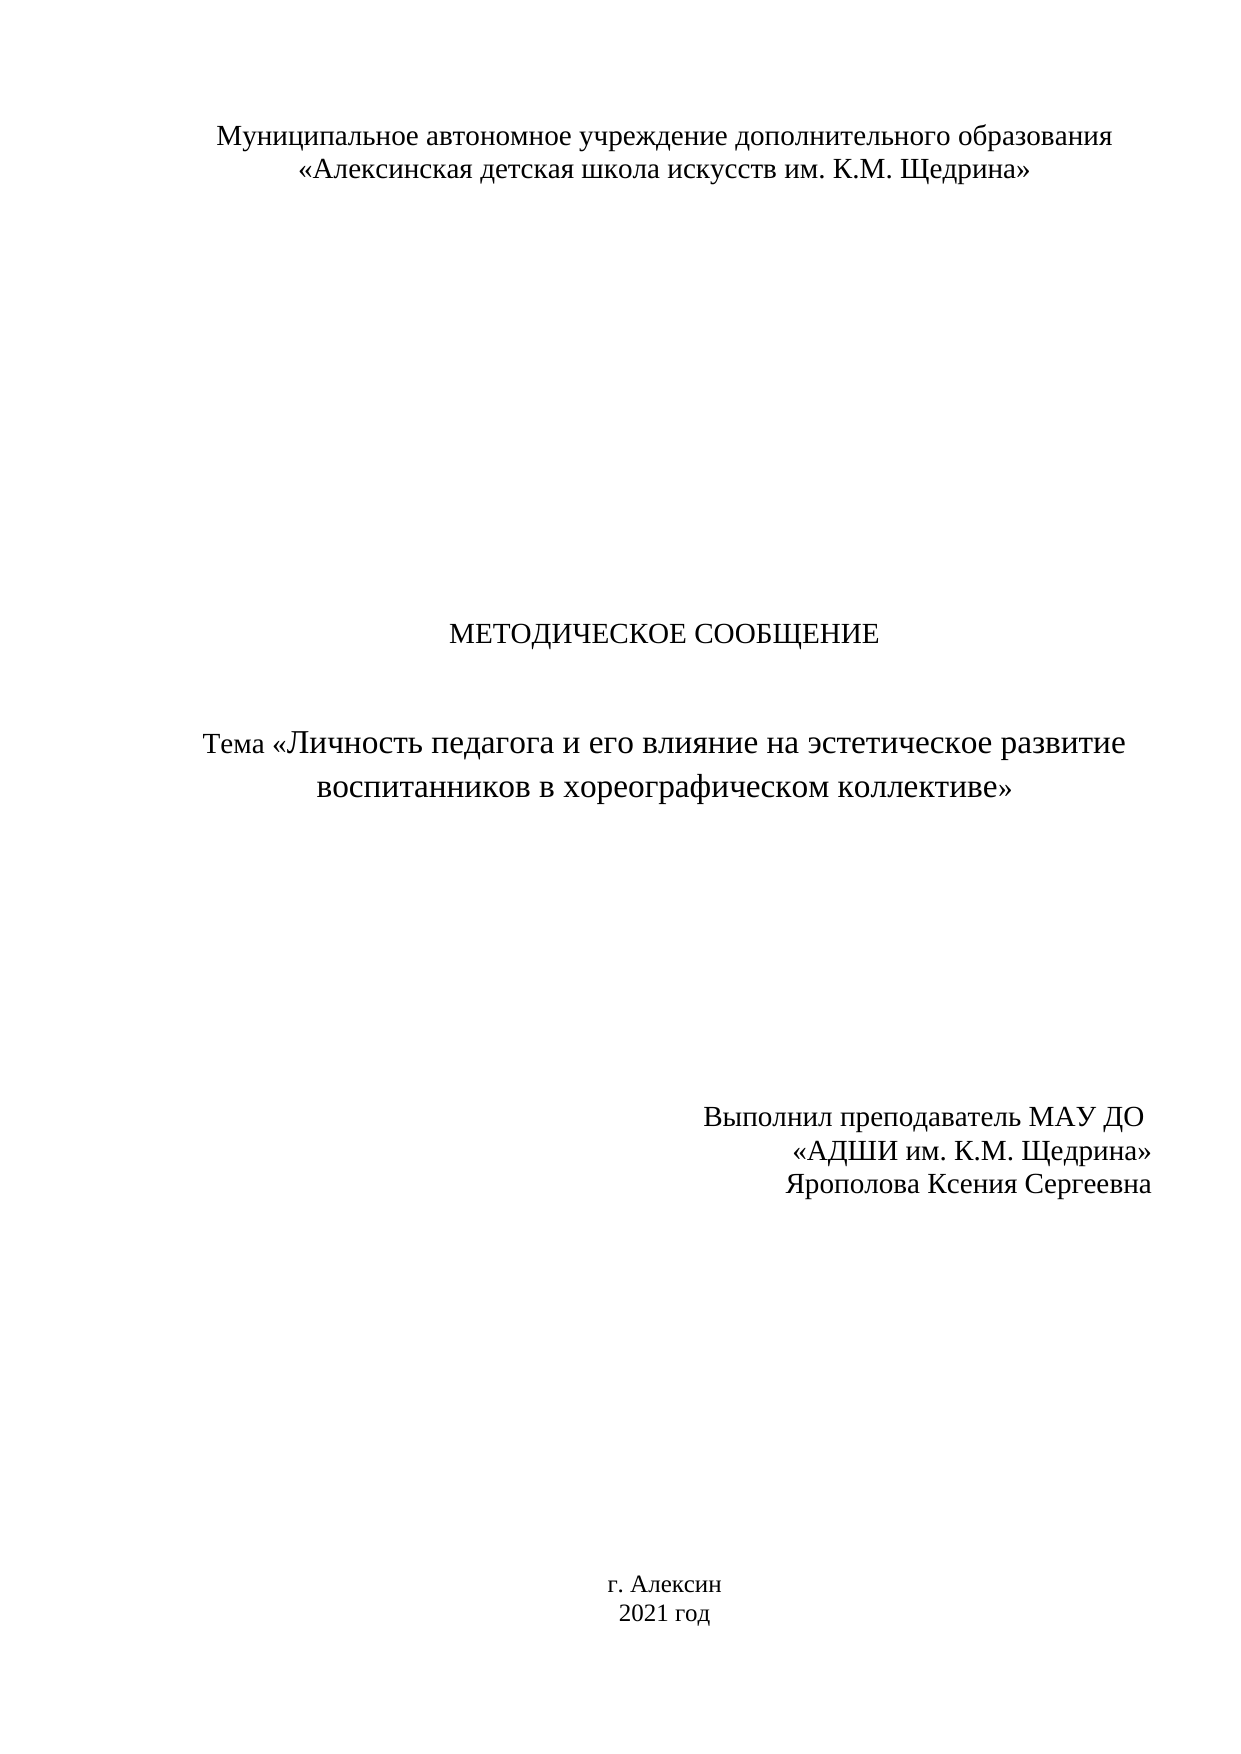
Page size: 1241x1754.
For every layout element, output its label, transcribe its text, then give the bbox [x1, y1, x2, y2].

text МЕТОДИЧЕСКОЕ СООБЩЕНИЕ [177, 616, 1152, 649]
text г. Алексин 2021 год [177, 1535, 1152, 1626]
text Муниципальное автономное учреждение дополнительного образования «Алексинская детская школа искусств им. К.М. Щедрина» [177, 118, 1152, 213]
text Выполнил преподаватель МАУ ДО «АДШИ им. К.М. Щедрина» Ярополова Ксения Сергеевна [177, 1066, 1152, 1200]
text Тема «Личность педагога и его влияние на эстетическое развитие воспитанников в хореографическом коллективе» [177, 683, 1152, 804]
